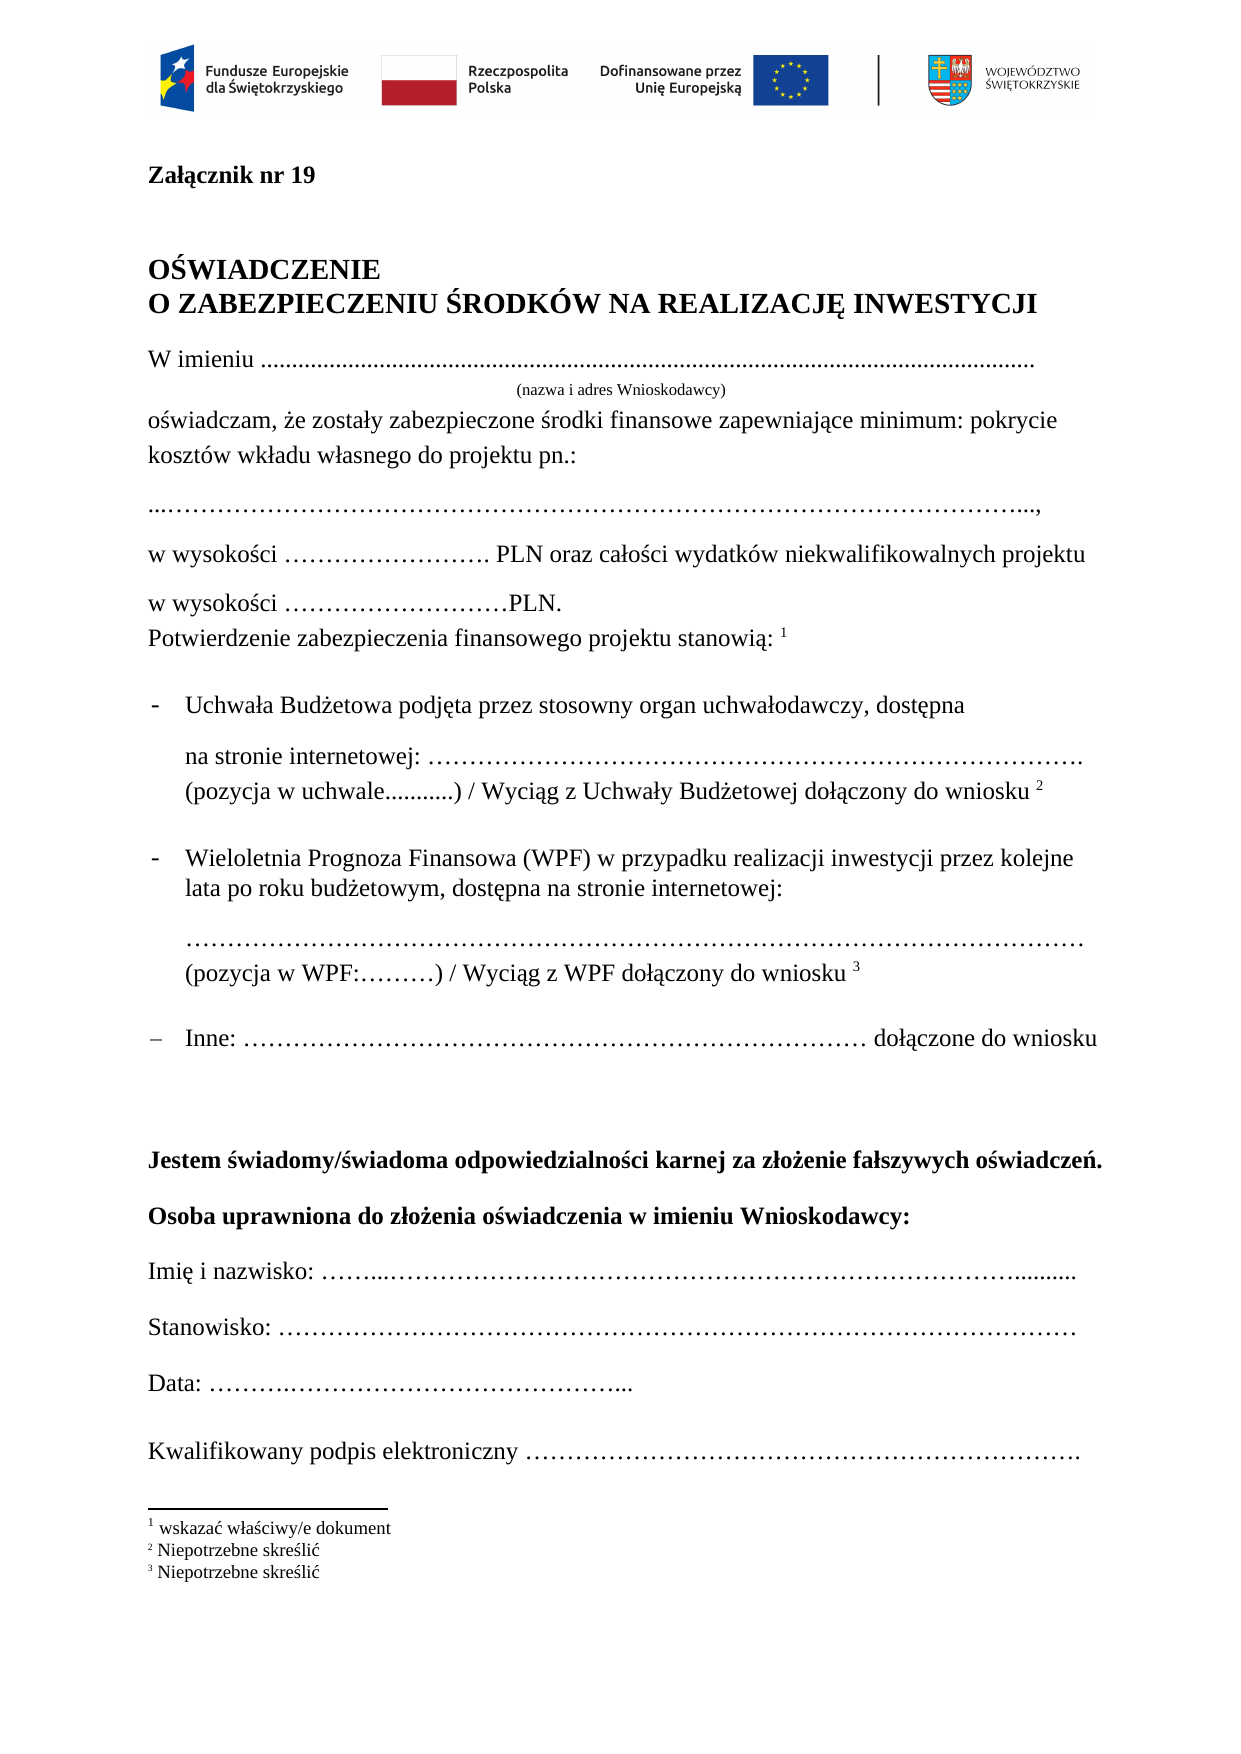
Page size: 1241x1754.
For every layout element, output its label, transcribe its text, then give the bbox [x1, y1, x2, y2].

list Inne: ………………………………………………………………… dołączone do wniosku [148, 1023, 1107, 1052]
text Osoba uprawniona do złożenia oświadczenia w imieniu Wnioskodawcy: [148, 1201, 1107, 1229]
text Imię i nazwisko: ……...………………………………………………………………….......... [148, 1256, 1107, 1285]
text (nazwa i adres Wnioskodawcy) [516, 379, 1107, 398]
text w wysokości ……………………. PLN oraz całości wydatków niekwalifikowalnych projektu [148, 539, 1107, 568]
text (pozycja w WPF:………) / Wyciąg z WPF dołączony do wniosku [148, 958, 1107, 987]
text Kwalifikowany podpis elektroniczny …………………………………………………………. [148, 1436, 1107, 1464]
text oświadczam, że zostały zabezpieczone środki finansowe zapewniające minimum: pokrycie [148, 405, 1107, 433]
text Stanowisko: …………………………………………………………………………………… [148, 1312, 1107, 1341]
text Potwierdzenie zabezpieczenia finansowego projektu stanowią: [148, 623, 1107, 652]
text W imieniu ............................................................................................................................ [148, 344, 1107, 373]
text Uchwała Budżetowa podjęta przez stosowny organ uchwałodawczy, dostępna [148, 690, 1107, 721]
text na stronie internetowej: ……………………………………………………………………. [148, 741, 1107, 770]
text ……………………………………………………………………………………………… [148, 923, 1107, 952]
text kosztów wkładu własnego do projektu pn.: [148, 440, 1107, 468]
text Wieloletnia Prognoza Finansowa (WPF) w przypadku realizacji inwestycji przez kolejne lata po roku budżetowym, dostępna na stronie internetowej: [148, 843, 1107, 902]
text OŚWIADCZENIE O ZABEZPIECZENIU ŚRODKÓW NA REALIZACJĘ INWESTYCJI [148, 252, 1107, 319]
text (pozycja w uchwale...........) / Wyciąg z Uchwały Budżetowej dołączony do wniosku [185, 776, 1107, 805]
text Załącznik nr 19 [148, 160, 1107, 189]
text Jestem świadomy/świadoma odpowiedzialności karnej za złożenie fałszywych oświadczeń. [148, 1145, 1107, 1174]
text w wysokości ………………………PLN. [148, 588, 1107, 617]
text ...…………………………………………………………………………………………..., [148, 489, 1107, 518]
picture [147, 41, 1093, 115]
text Data: ……….…………………………………... [148, 1368, 1107, 1396]
